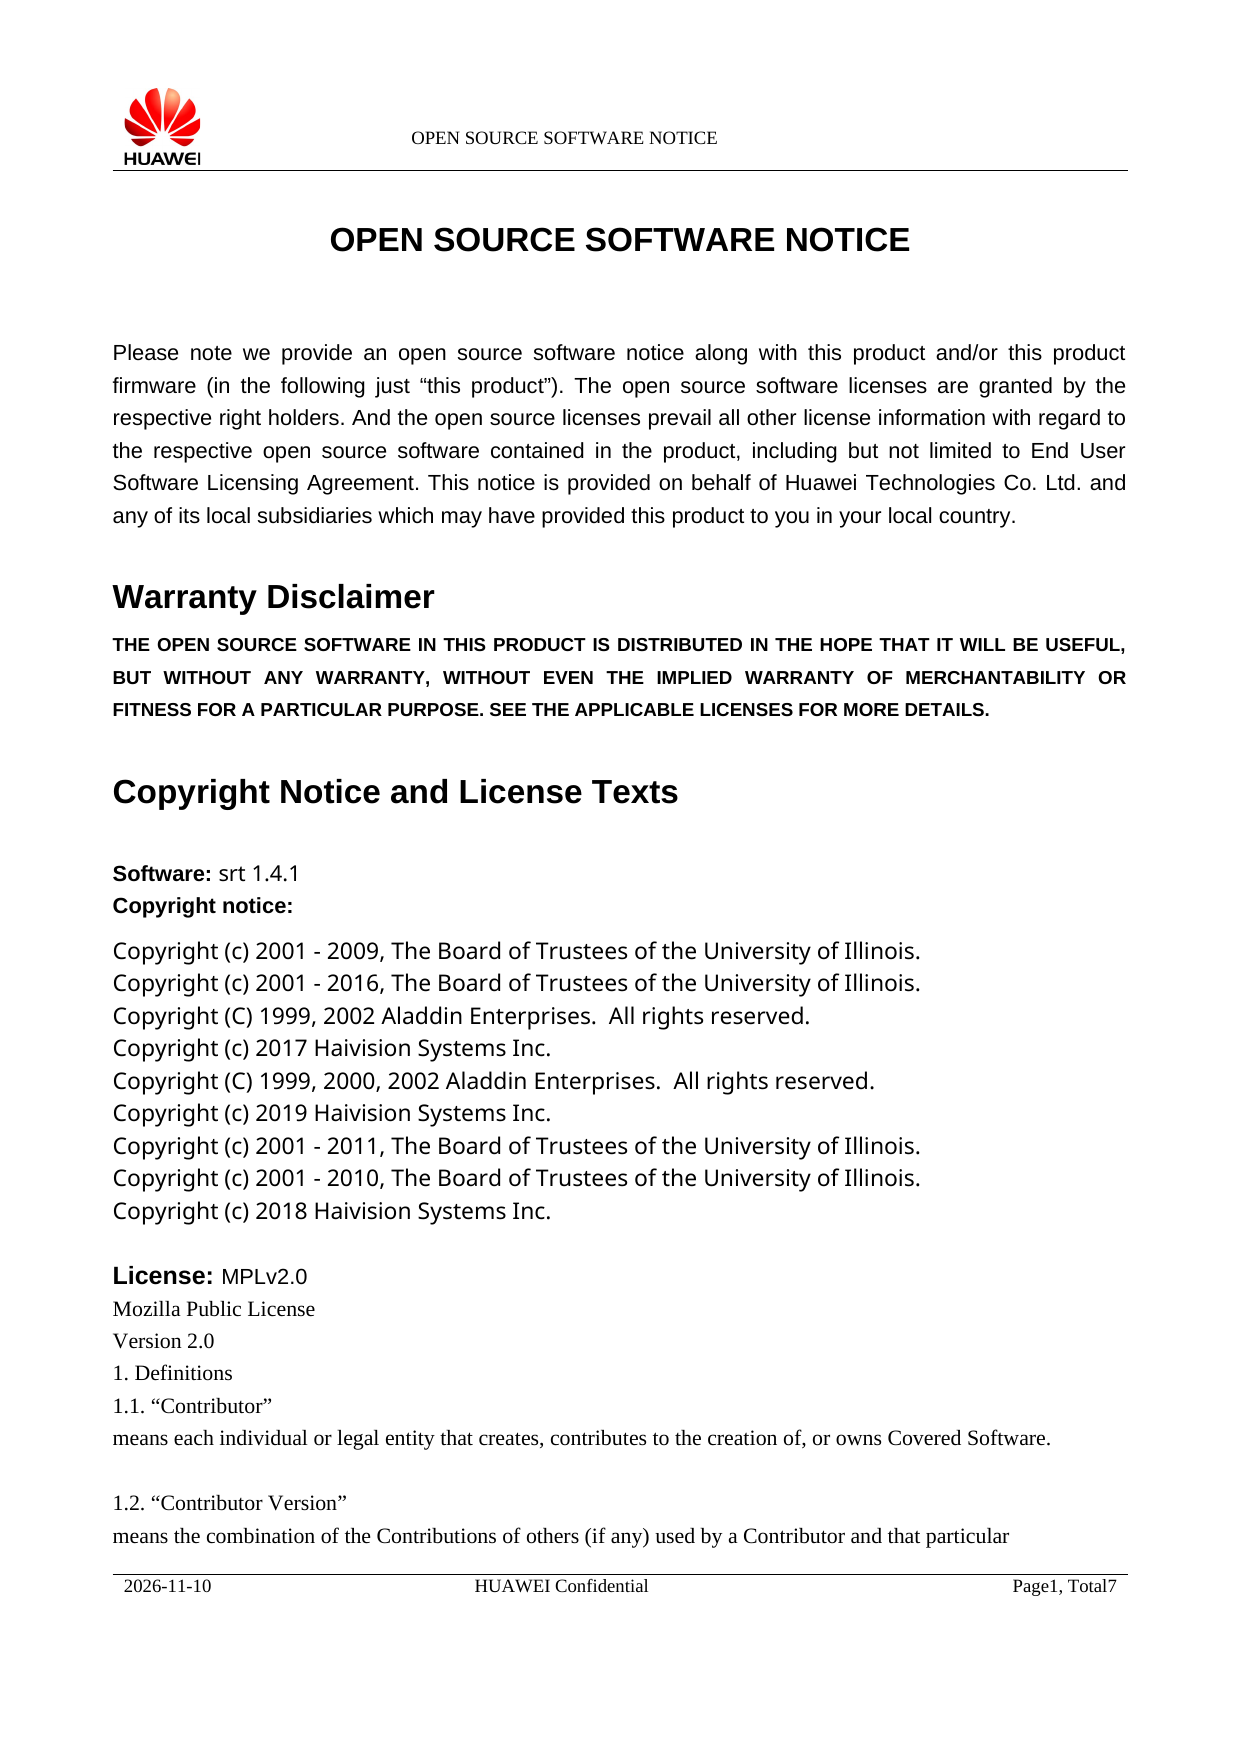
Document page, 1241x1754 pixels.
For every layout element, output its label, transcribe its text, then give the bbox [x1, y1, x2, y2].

text Warranty Disclaimer [112, 564, 1128, 629]
text Please note we provide an open source software notice along with this product and/or this product firmware (in the following just “this product”). The open source software licenses are granted by the respective right holders. And the open source licenses prevail all other license information with regard to the respective open source software contained in the product, including but not limited to End User Software Licensing Agreement. This notice is provided on behalf of Huawei Technologies Co. Ltd. and any of its local subsidiaries which may have provided this product to you in your local country. [112, 336, 1128, 531]
title Software: srt 1.4.1 [112, 856, 1128, 889]
text Copyright (c) 2001 - 2009, The Board of Trustees of the University of Illinois. Copyright (c) 2001 - 2016, The Board of Trustees of the University of Illinois. Copyright (C) 1999, 2002 Aladdin Enterprises. All rights reserved. Copyright (c) 2017 Haivision Systems Inc. Copyright (C) 1999, 2000, 2002 Aladdin Enterprises. All rights reserved. Copyright (c) 2019 Haivision Systems Inc. Copyright (c) 2001 - 2011, The Board of Trustees of the University of Illinois. Copyright (c) 2001 - 2010, The Board of Trustees of the University of Illinois. Copyright (c) 2018 Haivision Systems Inc. [112, 934, 1128, 1259]
text The open source software in this product is distributed in the hope that it will be useful, but WITHOUT ANY WARRANTY, without even the implied warranty of MERCHANTABILITY or FITNESS FOR A PARTICULAR PURPOSE. See the applicable licenses for more details. [112, 629, 1128, 726]
text OPEN SOURCE SOFTWARE NOTICE [112, 206, 1128, 271]
text Copyright Notice and License Texts [112, 759, 1128, 824]
picture [124, 88, 201, 165]
text Copyright notice: [112, 889, 1128, 921]
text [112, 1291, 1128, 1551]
text License: MPLv2.0 [112, 1259, 1128, 1291]
